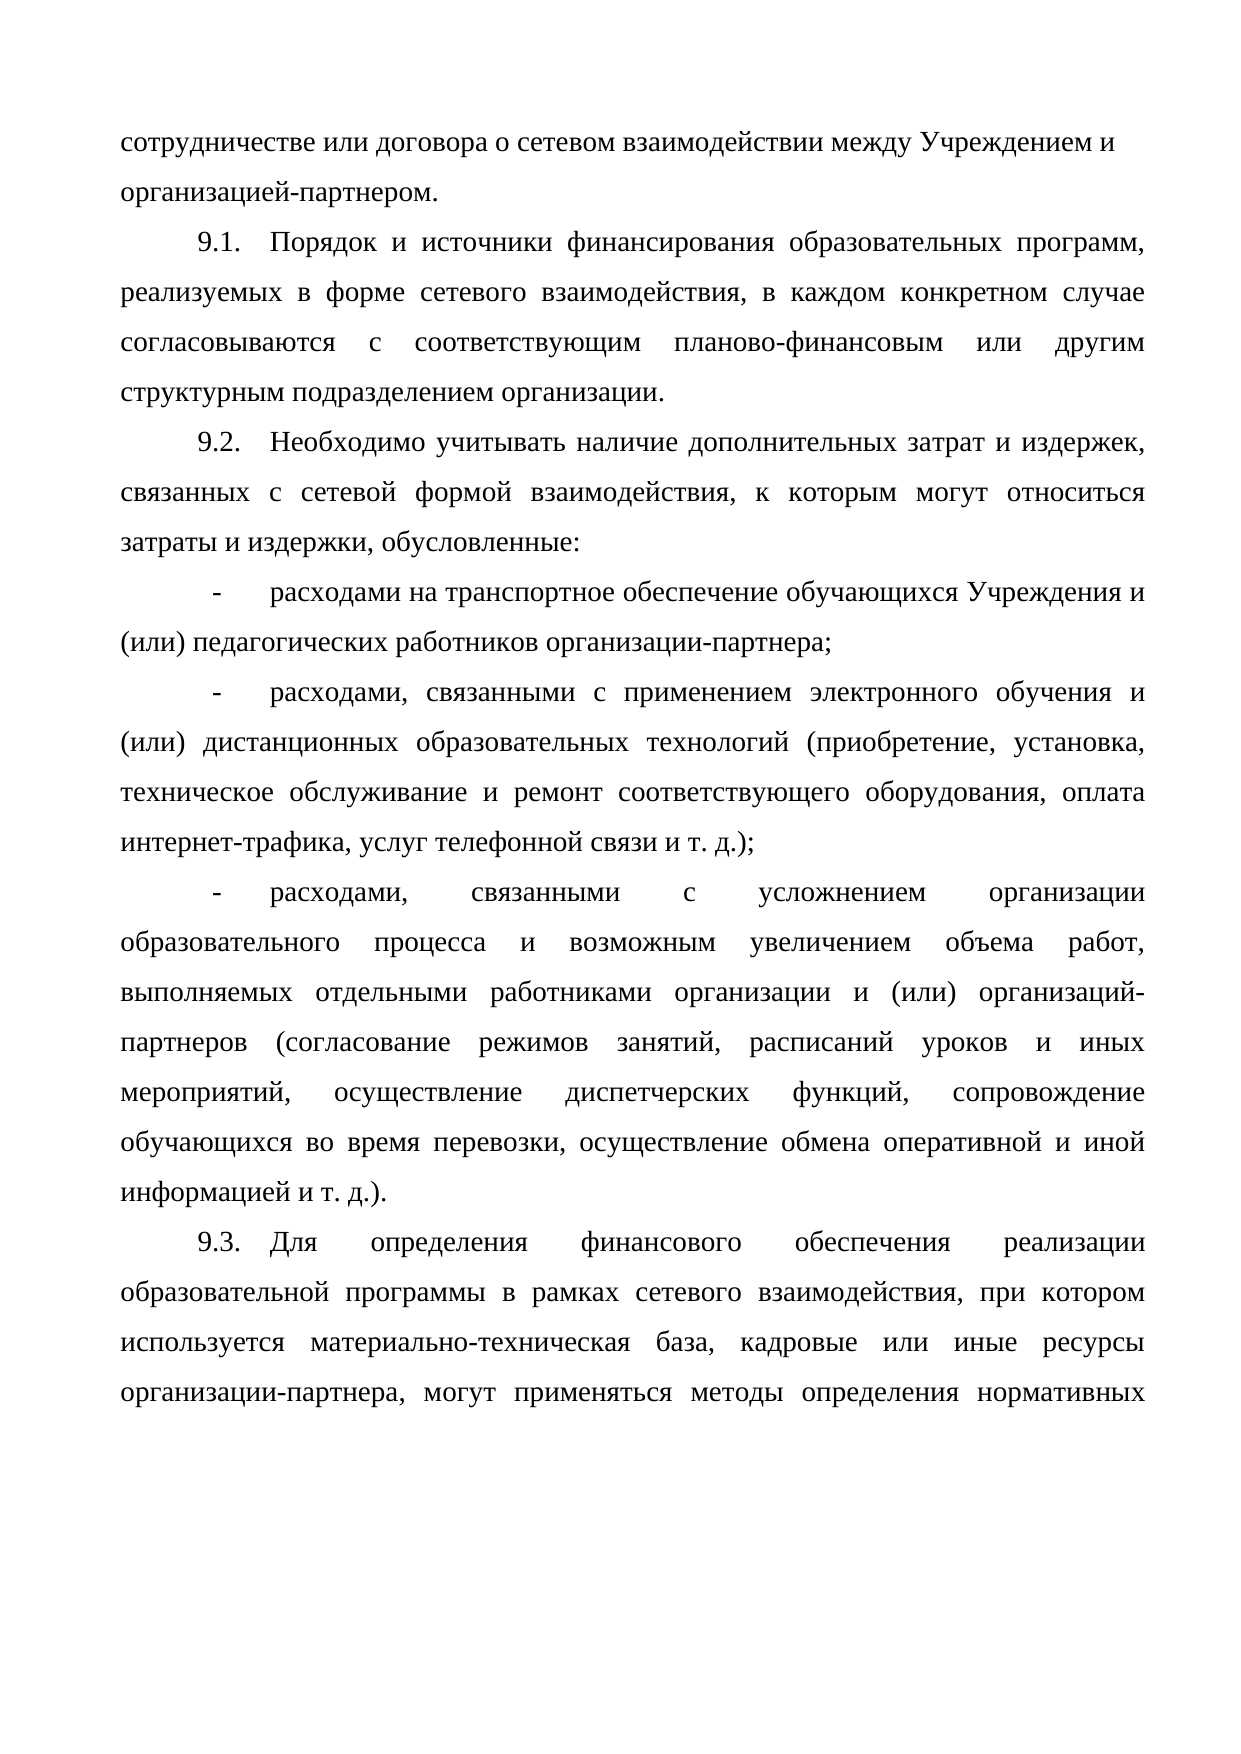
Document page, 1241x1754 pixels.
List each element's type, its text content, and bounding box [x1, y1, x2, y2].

text сотрудничестве или договора о сетевом взаимодействии между Учреждением и организацией-партнером. [120, 112, 1146, 212]
list расходами на транспортное обеспечение обучающихся Учреждения и (или) педагогических работников организации-партнера; [120, 562, 1146, 662]
list Необходимо учитывать наличие дополнительных затрат и издержек, связанных с сетевой формой взаимодействия, к которым могут относиться затраты и издержки, обусловленные: [120, 412, 1146, 562]
list Порядок и источники финансирования образовательных программ, реализуемых в форме сетевого взаимодействия, в каждом конкретном случае согласовываются с соответствующим планово-финансовым или другим структурным подразделением организации. [120, 212, 1146, 412]
list расходами, связанными с применением электронного обучения и (или) дистанционных образовательных технологий (приобретение, установка, техническое обслуживание и ремонт соответствующего оборудования, оплата интернет-трафика, услуг телефонной связи и т. д.); [120, 662, 1146, 862]
list Для определения финансового обеспечения реализации образовательной программы в рамках сетевого взаимодействия, при котором используется материально-техническая база, кадровые или иные ресурсы организации-партнера, могут применяться методы определения нормативных затрат (нормативный, структурный или экспертный методы). [120, 1212, 1146, 1423]
list расходами, связанными с усложнением организации образовательного процесса и возможным увеличением объема работ, выполняемых отдельными работниками организации и (или) организаций-партнеров (согласование режимов занятий, расписаний уроков и иных мероприятий, осуществление диспетчерских функций, сопровождение обучающихся во время перевозки, осуществление обмена оперативной и иной информацией и т. д.). [120, 862, 1146, 1212]
